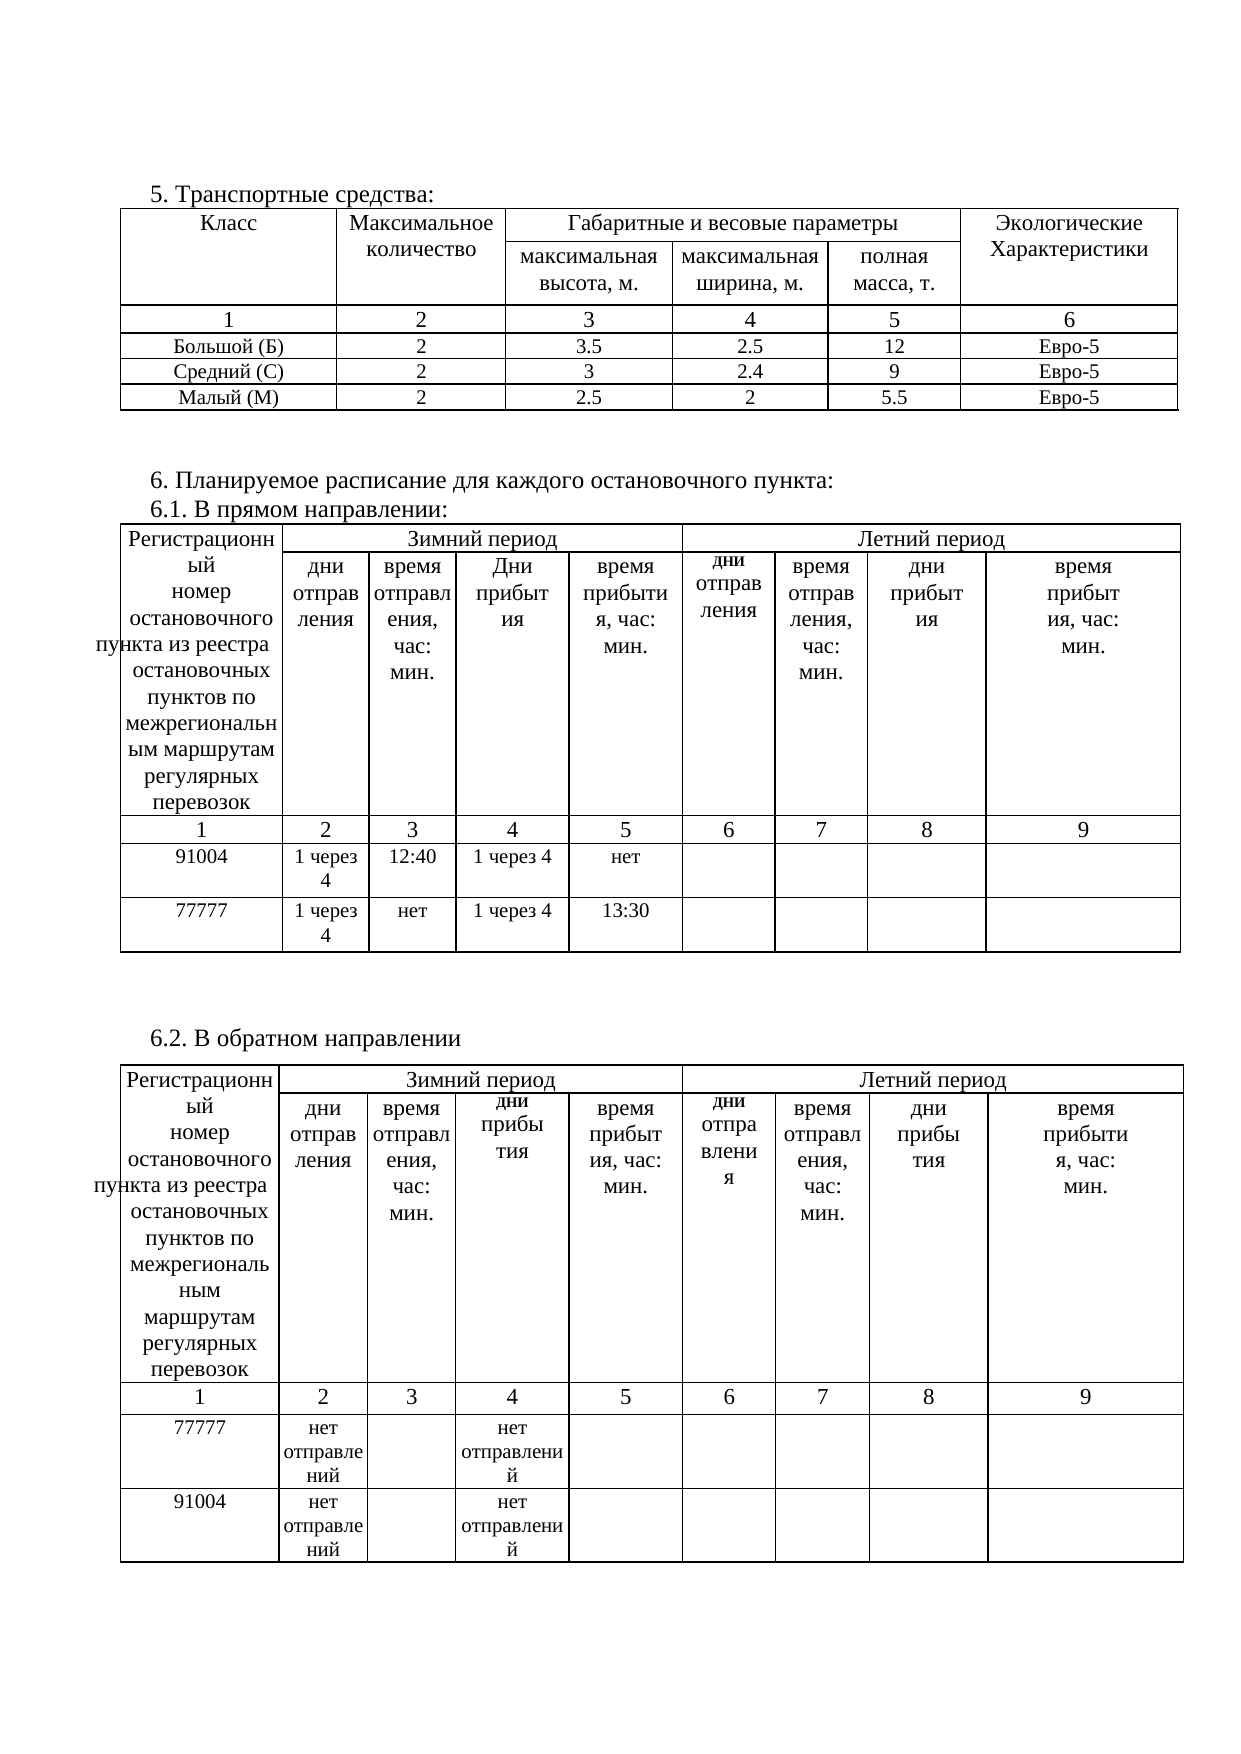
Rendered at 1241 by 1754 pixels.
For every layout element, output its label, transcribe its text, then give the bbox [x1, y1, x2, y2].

table_cell 2.5 [673, 334, 827, 358]
table_header Летний период [683, 525, 1180, 551]
table_cell 1 [121, 1383, 278, 1414]
table_header Регистрационный номер остановочного пункта из реестра остановочных пунктов по межрегиональным маршрутам регулярных перевозок [121, 525, 282, 814]
table_cell нет отправлений [456, 1489, 568, 1561]
table_header Экологические Характеристики [961, 209, 1177, 304]
table_cell [868, 844, 985, 897]
table_cell ДНИ отпра влени я [683, 1094, 775, 1382]
table_cell 12:40 [370, 844, 455, 897]
table_cell [776, 898, 867, 951]
table_cell нет отправлений [280, 1489, 367, 1561]
table_cell максимальная высота, м. [506, 242, 672, 304]
table_cell 6 [961, 306, 1177, 332]
table_header Зимний период [283, 525, 682, 551]
text 6.1. В прямом направлении: [150, 494, 1090, 523]
table_header Летний период [683, 1066, 1183, 1092]
table_cell [683, 1489, 775, 1561]
table_cell [987, 898, 1180, 951]
table_cell [570, 1489, 682, 1561]
table_cell Средний (С) [121, 359, 336, 383]
table_cell 3 [370, 816, 455, 842]
table_cell 4 [457, 816, 568, 842]
table_cell дни прибы тия [870, 1094, 987, 1382]
table_cell 2 [337, 306, 505, 332]
table_cell 2 [280, 1383, 367, 1414]
table_header Регистрационный номер остановочного пункта из реестра остановочных пунктов по межрегиональным маршрутам регулярных перевозок [121, 1066, 278, 1382]
table_cell [868, 898, 985, 951]
table_cell 77777 [121, 898, 282, 951]
table_cell Малый (М) [121, 385, 336, 409]
table_cell 2 [283, 816, 368, 842]
table_cell [683, 844, 774, 897]
table_cell 6 [683, 1383, 775, 1414]
table_cell 4 [456, 1383, 568, 1414]
table_cell дни отправ ления [280, 1094, 367, 1382]
table_cell нет отправлений [280, 1415, 367, 1487]
table_cell время отправл ения, час: мин. [368, 1094, 455, 1382]
table_cell 91004 [121, 1489, 278, 1561]
table_cell 5 [570, 816, 682, 842]
table_cell [683, 898, 774, 951]
table_cell [368, 1489, 455, 1561]
table_cell [368, 1415, 455, 1487]
text 6. Планируемое расписание для каждого остановочного пункта: [150, 466, 1090, 494]
table_cell дни прибыт ия [868, 553, 985, 814]
table_cell нет [370, 898, 455, 951]
table_header Класс [121, 209, 336, 304]
table_cell время прибыт ия, час: мин. [570, 1094, 682, 1382]
table_cell 1 через 4 [283, 898, 368, 951]
table_cell 2 [337, 334, 505, 358]
table_cell 5 [829, 306, 960, 332]
table_cell ДНИ отправ ления [683, 553, 774, 814]
table_cell 3 [368, 1383, 455, 1414]
table_cell 4 [673, 306, 827, 332]
table_cell 6 [683, 816, 774, 842]
table_cell [776, 1415, 869, 1487]
table_cell 8 [868, 816, 985, 842]
table_cell нет отправлений [456, 1415, 568, 1487]
table_header Зимний период [280, 1066, 682, 1092]
table_cell 8 [870, 1383, 987, 1414]
table_cell [870, 1489, 987, 1561]
table_cell Евро-5 [961, 385, 1177, 409]
table_cell 3.5 [506, 334, 672, 358]
table_cell время отправл ения, час: мин. [370, 553, 455, 814]
table_cell 2 [673, 385, 827, 409]
table_cell [570, 1415, 682, 1487]
table_cell 2 [337, 359, 505, 383]
table_cell 9 [987, 816, 1180, 842]
text 6.2. В обратном направлении [150, 1023, 1090, 1052]
table_cell 1 через 4 [457, 898, 568, 951]
table_cell 1 [121, 306, 336, 332]
table_cell [987, 844, 1180, 897]
table_cell [989, 1415, 1183, 1487]
table_cell Евро-5 [961, 334, 1177, 358]
table_cell 1 через 4 [283, 844, 368, 897]
table_cell 13:30 [570, 898, 682, 951]
table_cell дни отправ ления [283, 553, 368, 814]
table_cell 12 [829, 334, 960, 358]
table_cell 7 [776, 816, 867, 842]
table_cell 2.4 [673, 359, 827, 383]
table_cell Большой (Б) [121, 334, 336, 358]
table_cell время прибыти я, час: мин. [989, 1094, 1183, 1382]
table_cell полная масса, т. [829, 242, 960, 304]
table_cell 2 [337, 385, 505, 409]
table_cell Дни прибыт ия [457, 553, 568, 814]
table_cell 77777 [121, 1415, 278, 1487]
table_cell [776, 1489, 869, 1561]
table_cell ДНИ прибы тия [456, 1094, 568, 1382]
table_cell 5 [570, 1383, 682, 1414]
table_cell 3 [506, 306, 672, 332]
table_header Габаритные и весовые параметры [506, 209, 960, 241]
table_cell 7 [776, 1383, 869, 1414]
table_cell время отправл ения, час: мин. [776, 1094, 869, 1382]
table_cell [870, 1415, 987, 1487]
table_header Максимальное количество [337, 209, 505, 304]
table_cell Евро-5 [961, 359, 1177, 383]
table_cell 1 [121, 816, 282, 842]
table_cell 2.5 [506, 385, 672, 409]
table_cell 9 [989, 1383, 1183, 1414]
table_cell 91004 [121, 844, 282, 897]
table_cell [989, 1489, 1183, 1561]
table_cell нет [570, 844, 682, 897]
table_cell максимальная ширина, м. [673, 242, 827, 304]
table_cell 1 через 4 [457, 844, 568, 897]
table_cell 5.5 [829, 385, 960, 409]
table_cell [776, 844, 867, 897]
table_cell [683, 1415, 775, 1487]
table_cell время прибыти я, час: мин. [570, 553, 682, 814]
table_cell время прибыт ия, час: мин. [987, 553, 1180, 814]
table_cell 9 [829, 359, 960, 383]
table_cell время отправ ления, час: мин. [776, 553, 867, 814]
table_cell 3 [506, 359, 672, 383]
text 5. Транспортные средства: [150, 179, 1090, 207]
